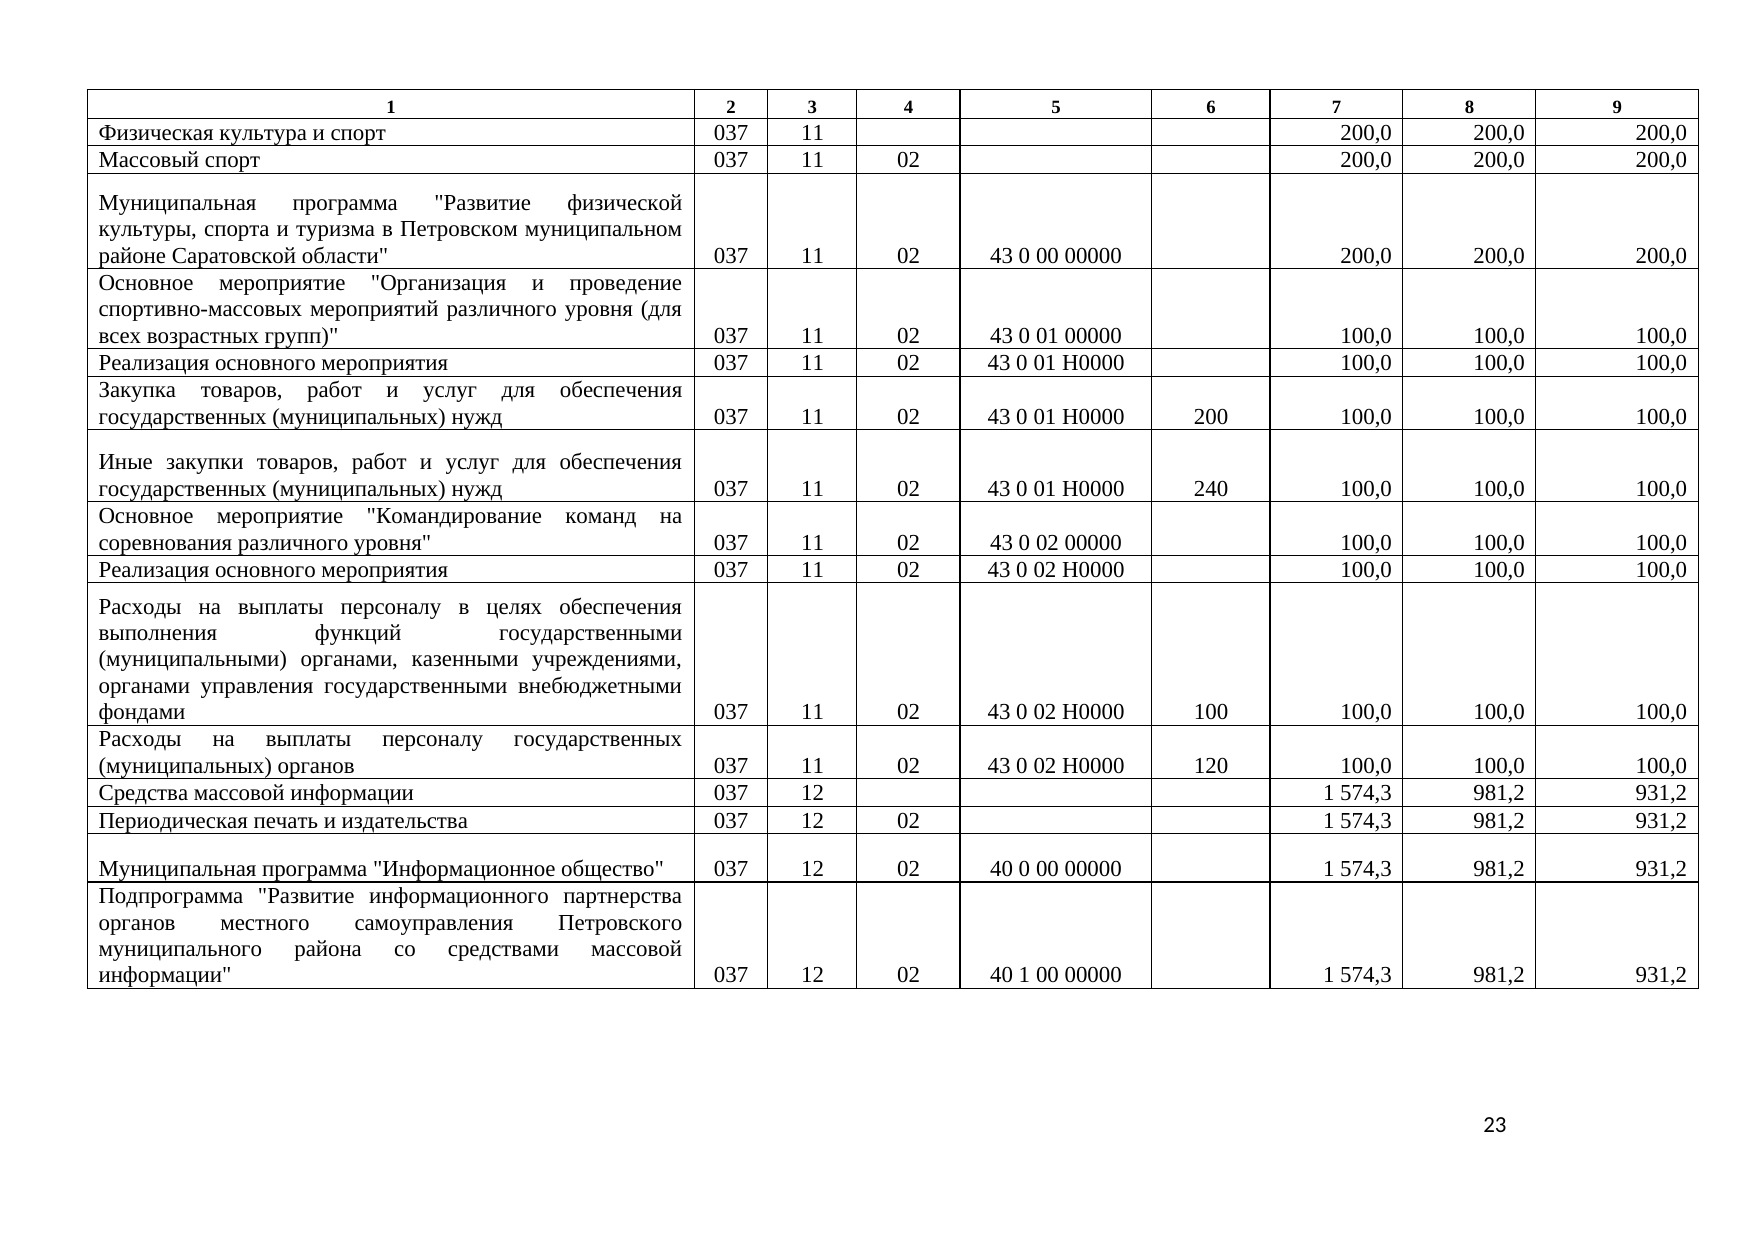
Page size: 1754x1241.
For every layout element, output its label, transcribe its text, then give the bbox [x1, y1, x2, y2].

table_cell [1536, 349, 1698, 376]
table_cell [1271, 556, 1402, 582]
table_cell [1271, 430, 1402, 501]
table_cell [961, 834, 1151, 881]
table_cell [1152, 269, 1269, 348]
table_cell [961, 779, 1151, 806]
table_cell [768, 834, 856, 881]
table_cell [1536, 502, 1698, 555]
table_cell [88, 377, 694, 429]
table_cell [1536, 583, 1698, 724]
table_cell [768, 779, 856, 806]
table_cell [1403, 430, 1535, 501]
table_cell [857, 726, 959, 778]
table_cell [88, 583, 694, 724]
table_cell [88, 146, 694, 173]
table_header 5 [961, 90, 1151, 118]
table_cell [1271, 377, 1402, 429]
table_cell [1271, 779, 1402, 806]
table_header 3 [768, 90, 856, 118]
table_header 8 [1403, 90, 1535, 118]
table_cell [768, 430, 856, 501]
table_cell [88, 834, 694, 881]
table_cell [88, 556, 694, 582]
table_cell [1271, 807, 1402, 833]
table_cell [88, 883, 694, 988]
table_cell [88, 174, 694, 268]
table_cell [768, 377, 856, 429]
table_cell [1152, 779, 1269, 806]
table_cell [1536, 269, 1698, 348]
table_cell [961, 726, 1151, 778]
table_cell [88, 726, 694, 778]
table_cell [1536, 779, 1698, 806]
table_header 4 [857, 90, 959, 118]
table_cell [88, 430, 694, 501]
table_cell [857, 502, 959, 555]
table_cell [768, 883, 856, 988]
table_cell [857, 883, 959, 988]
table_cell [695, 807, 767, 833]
table_header 1 [88, 90, 694, 118]
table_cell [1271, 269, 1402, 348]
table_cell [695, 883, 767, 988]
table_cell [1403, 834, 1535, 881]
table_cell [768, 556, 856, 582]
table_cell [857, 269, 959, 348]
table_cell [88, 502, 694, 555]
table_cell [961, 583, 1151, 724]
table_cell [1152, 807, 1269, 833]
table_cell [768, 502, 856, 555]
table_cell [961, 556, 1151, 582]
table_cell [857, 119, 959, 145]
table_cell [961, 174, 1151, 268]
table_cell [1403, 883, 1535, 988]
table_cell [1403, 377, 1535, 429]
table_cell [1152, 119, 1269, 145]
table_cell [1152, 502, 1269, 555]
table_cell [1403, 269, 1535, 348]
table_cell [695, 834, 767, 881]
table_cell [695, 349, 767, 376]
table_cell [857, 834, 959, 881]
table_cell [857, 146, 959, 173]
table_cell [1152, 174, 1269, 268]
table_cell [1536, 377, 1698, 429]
table_header 7 [1271, 90, 1402, 118]
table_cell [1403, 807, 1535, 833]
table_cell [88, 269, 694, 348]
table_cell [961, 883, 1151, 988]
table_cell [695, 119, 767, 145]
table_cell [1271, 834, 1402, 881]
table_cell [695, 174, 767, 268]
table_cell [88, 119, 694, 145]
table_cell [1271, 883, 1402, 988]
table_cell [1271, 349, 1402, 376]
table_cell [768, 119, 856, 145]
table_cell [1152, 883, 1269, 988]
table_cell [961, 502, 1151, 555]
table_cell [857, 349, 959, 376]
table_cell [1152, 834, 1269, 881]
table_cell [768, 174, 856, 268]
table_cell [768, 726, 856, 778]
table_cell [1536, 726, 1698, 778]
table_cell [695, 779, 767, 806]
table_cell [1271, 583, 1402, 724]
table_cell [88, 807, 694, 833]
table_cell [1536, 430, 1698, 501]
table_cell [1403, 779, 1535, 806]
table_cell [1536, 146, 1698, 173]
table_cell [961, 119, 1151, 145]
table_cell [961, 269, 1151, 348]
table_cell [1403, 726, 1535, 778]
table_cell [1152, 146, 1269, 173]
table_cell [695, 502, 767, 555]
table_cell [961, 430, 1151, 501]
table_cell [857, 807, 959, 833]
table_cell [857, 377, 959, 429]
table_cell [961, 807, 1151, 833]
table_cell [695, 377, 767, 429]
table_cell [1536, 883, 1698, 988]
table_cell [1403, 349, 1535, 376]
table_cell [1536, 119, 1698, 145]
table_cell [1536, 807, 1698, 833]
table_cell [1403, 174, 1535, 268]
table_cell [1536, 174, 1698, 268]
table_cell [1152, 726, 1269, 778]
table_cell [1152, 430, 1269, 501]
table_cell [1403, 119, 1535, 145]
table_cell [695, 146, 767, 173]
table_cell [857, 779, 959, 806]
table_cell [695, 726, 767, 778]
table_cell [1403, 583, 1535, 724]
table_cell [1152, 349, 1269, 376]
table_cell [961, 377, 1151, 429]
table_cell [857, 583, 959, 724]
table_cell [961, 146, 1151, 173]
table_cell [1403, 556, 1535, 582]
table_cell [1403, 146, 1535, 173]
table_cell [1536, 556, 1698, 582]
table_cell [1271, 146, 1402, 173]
table_header 9 [1536, 90, 1698, 118]
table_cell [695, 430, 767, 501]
table_header 6 [1152, 90, 1269, 118]
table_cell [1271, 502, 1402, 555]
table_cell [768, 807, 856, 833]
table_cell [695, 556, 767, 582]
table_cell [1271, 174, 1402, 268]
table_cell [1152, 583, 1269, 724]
table_header 2 [695, 90, 767, 118]
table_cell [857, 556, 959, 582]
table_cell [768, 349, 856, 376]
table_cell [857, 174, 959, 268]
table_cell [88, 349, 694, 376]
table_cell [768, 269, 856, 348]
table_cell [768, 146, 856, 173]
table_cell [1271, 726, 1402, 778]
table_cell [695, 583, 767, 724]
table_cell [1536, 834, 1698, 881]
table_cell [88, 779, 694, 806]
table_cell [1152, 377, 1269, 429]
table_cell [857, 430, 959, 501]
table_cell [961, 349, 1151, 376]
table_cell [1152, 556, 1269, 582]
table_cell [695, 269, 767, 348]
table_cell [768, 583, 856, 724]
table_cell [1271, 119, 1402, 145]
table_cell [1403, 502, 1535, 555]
